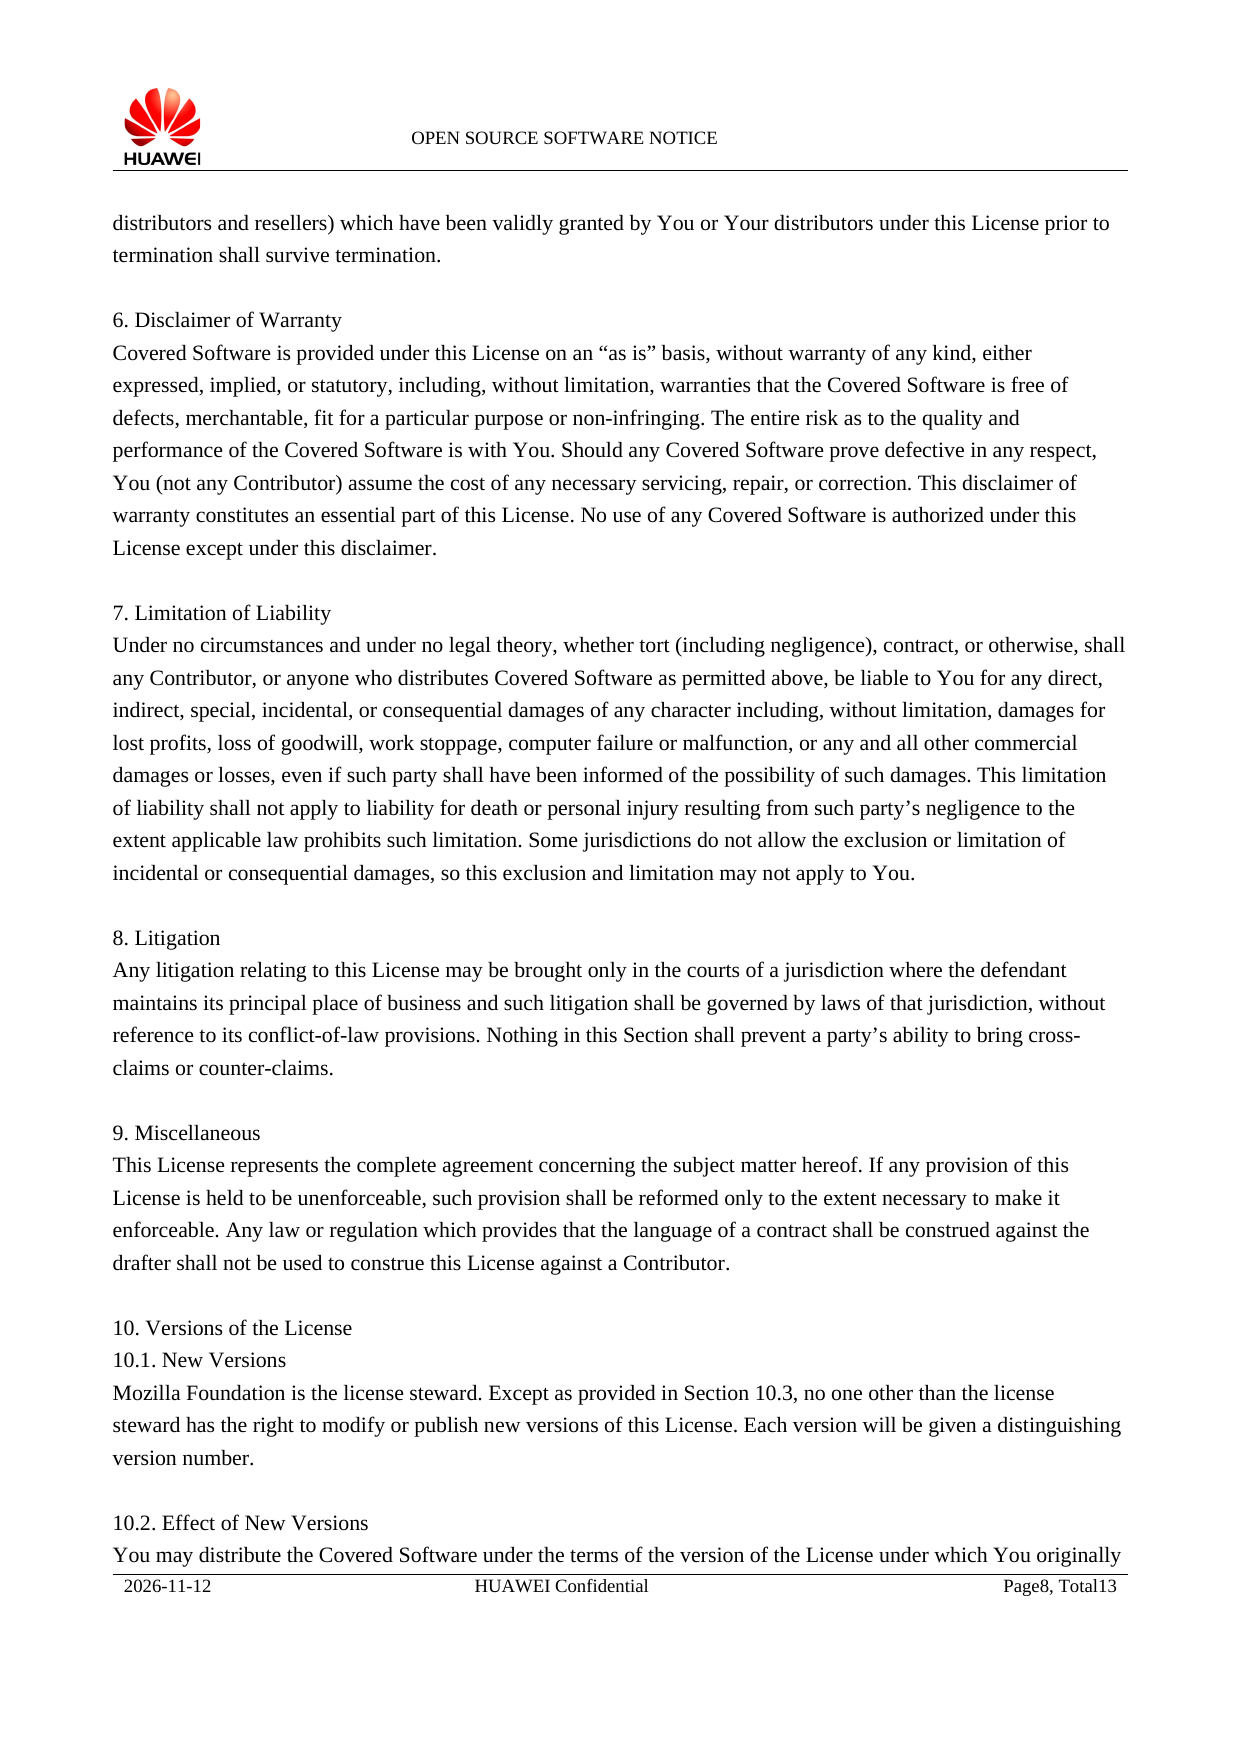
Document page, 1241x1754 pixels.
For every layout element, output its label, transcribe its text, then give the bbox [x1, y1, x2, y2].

picture [124, 88, 201, 165]
